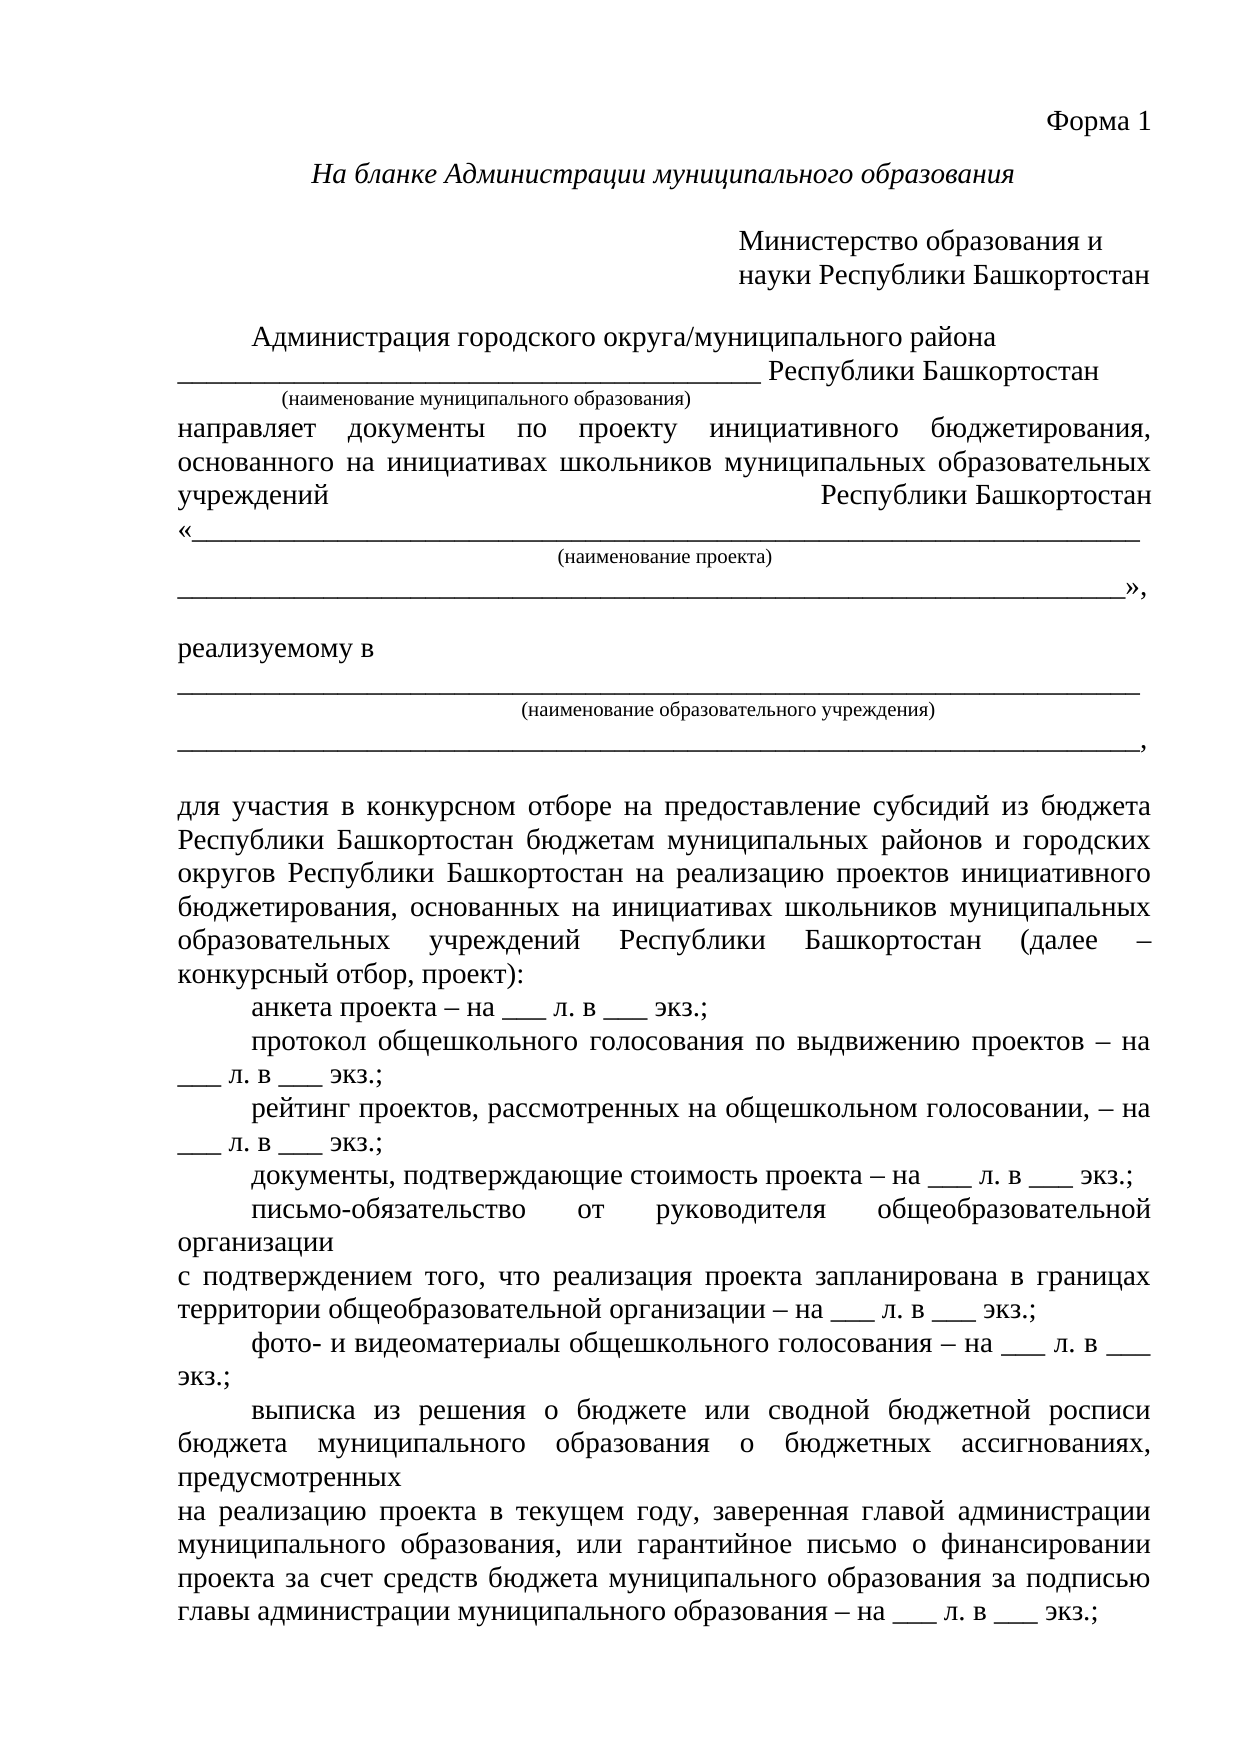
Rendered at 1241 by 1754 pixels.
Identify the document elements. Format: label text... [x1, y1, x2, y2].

text Министерство образования и науки Республики Башкортостан [738, 223, 1152, 290]
text выписка из решения о бюджете или сводной бюджетной росписи бюджета муниципального образования о бюджетных ассигнованиях, предусмотренных на реализацию проекта в текущем году, заверенная главой администрации муниципального образования, или гарантийное письмо о финансировании проекта за счет средств бюджета муниципального образования за подписью главы администрации муниципального образования – на ___ л. в ___ экз.; [177, 1392, 1152, 1627]
text направляет документы по проекту инициативного бюджетирования, основанного на инициативах школьников муниципальных образовательных учреждений Республики Башкортостан «_________________________________________________________________ [177, 410, 1152, 544]
text Администрация городского округа/муниципального района [177, 319, 1152, 353]
text На бланке Администрации муниципального образования [177, 156, 1152, 190]
text протокол общешкольного голосования по выдвижению проектов – на ___ л. в ___ экз.; [177, 1023, 1152, 1090]
text ________________________________________ Республики Башкортостан [177, 353, 1152, 386]
text реализуемому в __________________________________________________________________ [177, 630, 1152, 697]
text (наименование проекта) [177, 544, 1152, 568]
text анкета проекта – на ___ л. в ___ экз.; [177, 989, 1152, 1023]
text __________________________________________________________________, [177, 721, 1152, 755]
text (наименование образовательного учреждения) [177, 697, 1152, 721]
text для участия в конкурсном отборе на предоставление субсидий из бюджета Республики Башкортостан бюджетам муниципальных районов и городских округов Республики Башкортостан на реализацию проектов инициативного бюджетирования, основанных на инициативах школьников муниципальных образовательных учреждений Республики Башкортостан (далее – конкурсный отбор, проект): [177, 788, 1152, 989]
text письмо-обязательство от руководителя общеобразовательной организации с подтверждением того, что реализация проекта запланирована в границах территории общеобразовательной организации – на ___ л. в ___ экз.; [177, 1191, 1152, 1325]
text рейтинг проектов, рассмотренных на общешкольном голосовании, – на ___ л. в ___ экз.; [177, 1090, 1152, 1157]
text фото- и видеоматериалы общешкольного голосования – на ___ л. в ___ экз.; [177, 1325, 1152, 1392]
text _________________________________________________________________», [177, 568, 1152, 602]
text (наименование муниципального образования) [177, 386, 1152, 410]
text документы, подтверждающие стоимость проекта – на ___ л. в ___ экз.; [177, 1157, 1152, 1191]
text Форма 1 [177, 103, 1152, 137]
